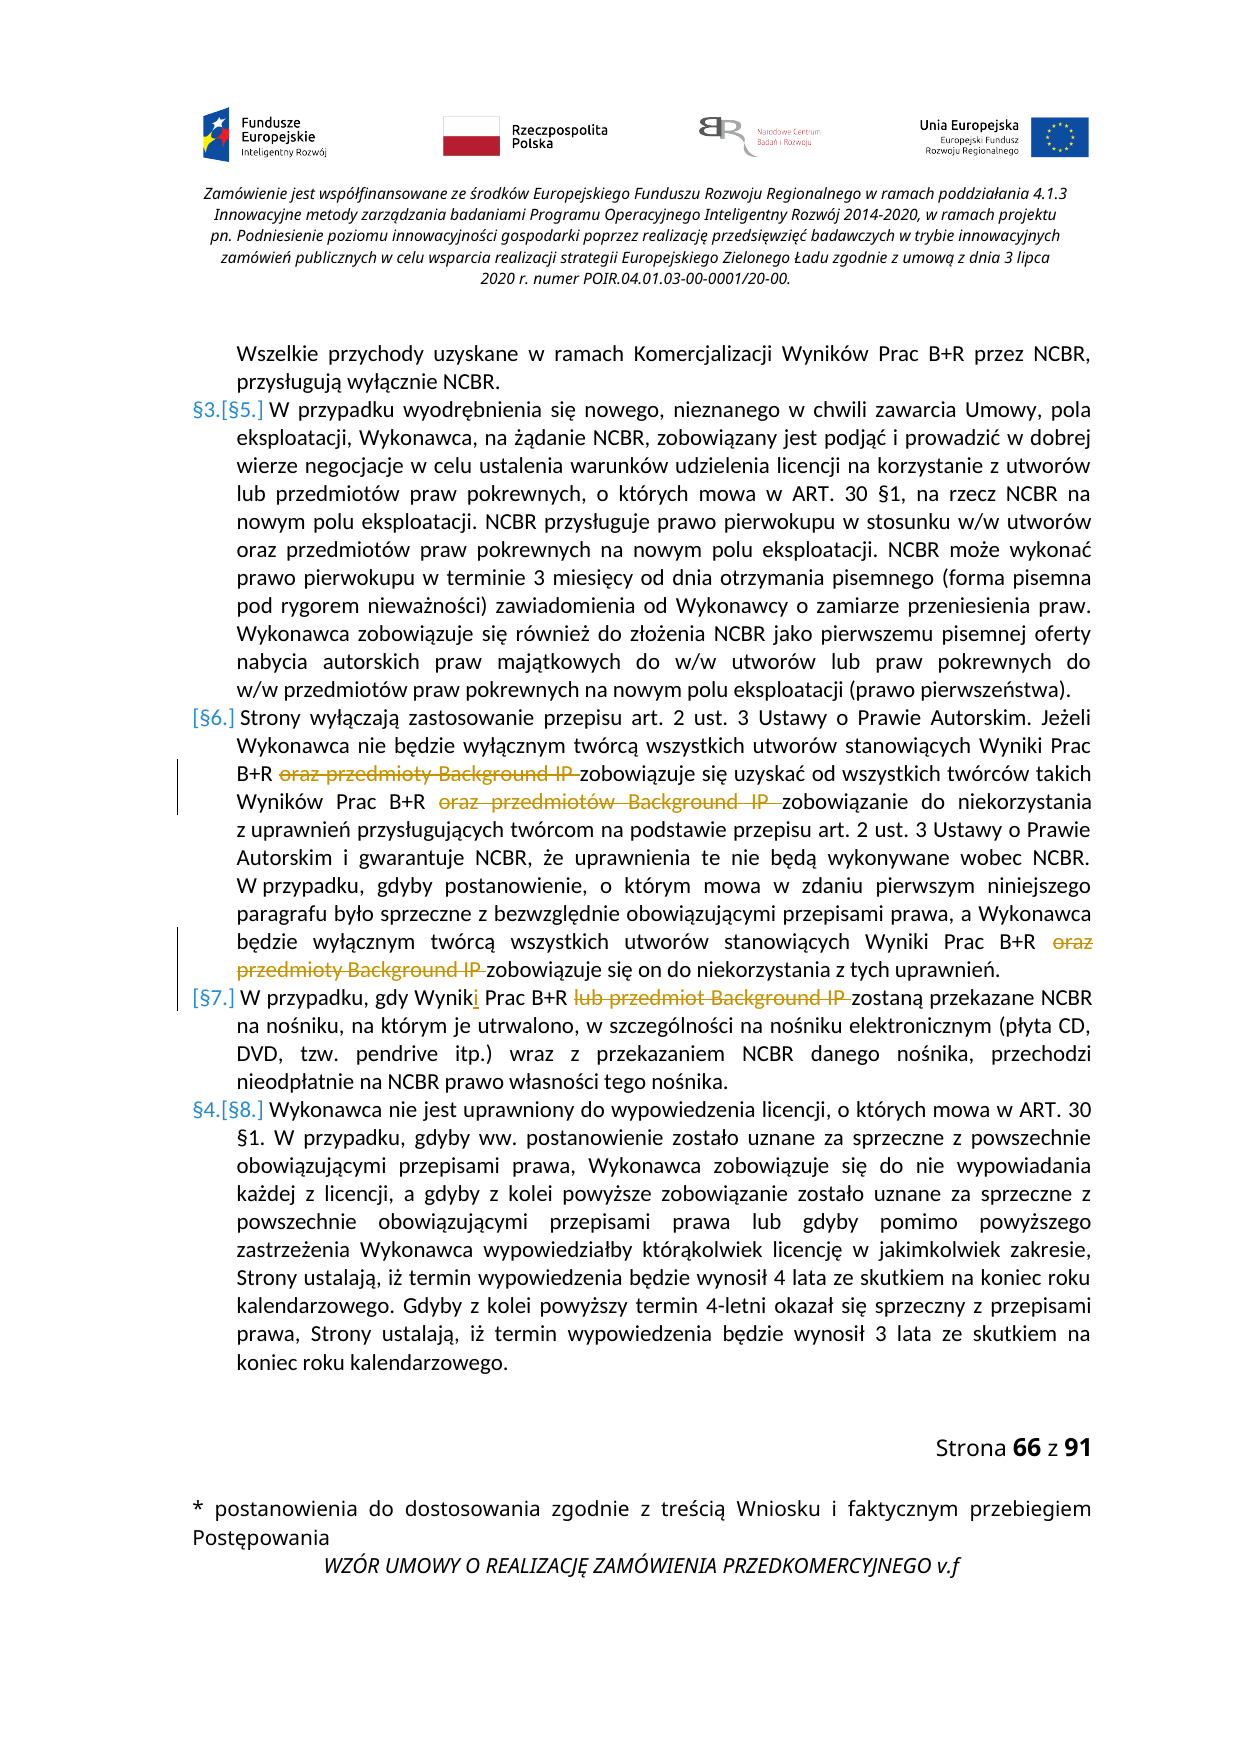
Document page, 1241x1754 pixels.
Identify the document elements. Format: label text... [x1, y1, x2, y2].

list Strony wyłączają zastosowanie przepisu art. 2 ust. 3 Ustawy o Prawie Autorskim. Jeżeli Wykonawca nie będzie wyłącznym twórcą wszystkich utworów stanowiących Wyniki Prac B+R zobowiązuje się uzyskać od wszystkich twórców takich Wyników Prac B+R zobowiązanie do niekorzystania z uprawnień przysługujących twórcom na podstawie przepisu art. 2 ust. 3 Ustawy o Prawie Autorskim i gwarantuje NCBR, że uprawnienia te nie będą wykonywane wobec NCBR. W przypadku, gdyby postanowienie, o którym mowa w zdaniu pierwszym niniejszego paragrafu było sprzeczne z bezwzględnie obowiązującymi przepisami prawa, a Wykonawca będzie wyłącznym twórcą wszystkich utworów stanowiących Wyniki Prac B+R zobowiązuje się on do niekorzystania z tych uprawnień. [192, 703, 1093, 983]
picture [203, 107, 1089, 162]
list W przypadku wyodrębnienia się nowego, nieznanego w chwili zawarcia Umowy, pola eksploatacji, Wykonawca, na żądanie NCBR, zobowiązany jest podjąć i prowadzić w dobrej wierze negocjacje w celu ustalenia warunków udzielenia licencji na korzystanie z utworów lub przedmiotów praw pokrewnych, o których mowa w ART. 30 §1, na rzecz NCBR na nowym polu eksploatacji. NCBR przysługuje prawo pierwokupu w stosunku w/w utworów oraz przedmiotów praw pokrewnych na nowym polu eksploatacji. NCBR może wykonać prawo pierwokupu w terminie 3 miesięcy od dnia otrzymania pisemnego (forma pisemna pod rygorem nieważności) zawiadomienia od Wykonawcy o zamiarze przeniesienia praw. Wykonawca zobowiązuje się również do złożenia NCBR jako pierwszemu pisemnej oferty nabycia autorskich praw majątkowych do w/w utworów lub praw pokrewnych do w/w przedmiotów praw pokrewnych na nowym polu eksploatacji (prawo pierwszeństwa). [192, 395, 1093, 703]
list W przypadku, gdy Wynik Prac B+R zostaną przekazane NCBR na nośniku, na którym je utrwalono, w szczególności na nośniku elektronicznym (płyta CD, DVD, tzw. pendrive itp.) wraz z przekazaniem NCBR danego nośnika, przechodzi nieodpłatnie na NCBR prawo własności tego nośnika. [192, 983, 1093, 1095]
list Wykonawca nie jest uprawniony do wypowiedzenia licencji, o których mowa w ART. 30 §1. W przypadku, gdyby ww. postanowienie zostało uznane za sprzeczne z powszechnie obowiązującymi przepisami prawa, Wykonawca zobowiązuje się do nie wypowiadania każdej z licencji, a gdyby z kolei powyższe zobowiązanie zostało uznane za sprzeczne z powszechnie obowiązującymi przepisami prawa lub gdyby pomimo powyższego zastrzeżenia Wykonawca wypowiedziałby którąkolwiek licencję w jakimkolwiek zakresie, Strony ustalają, iż termin wypowiedzenia będzie wynosił 4 lata ze skutkiem na koniec roku kalendarzowego. Gdyby z kolei powyższy termin 4-letni okazał się sprzeczny z przepisami prawa, Strony ustalają, iż termin wypowiedzenia będzie wynosił 3 lata ze skutkiem na koniec roku kalendarzowego. [192, 1095, 1093, 1376]
